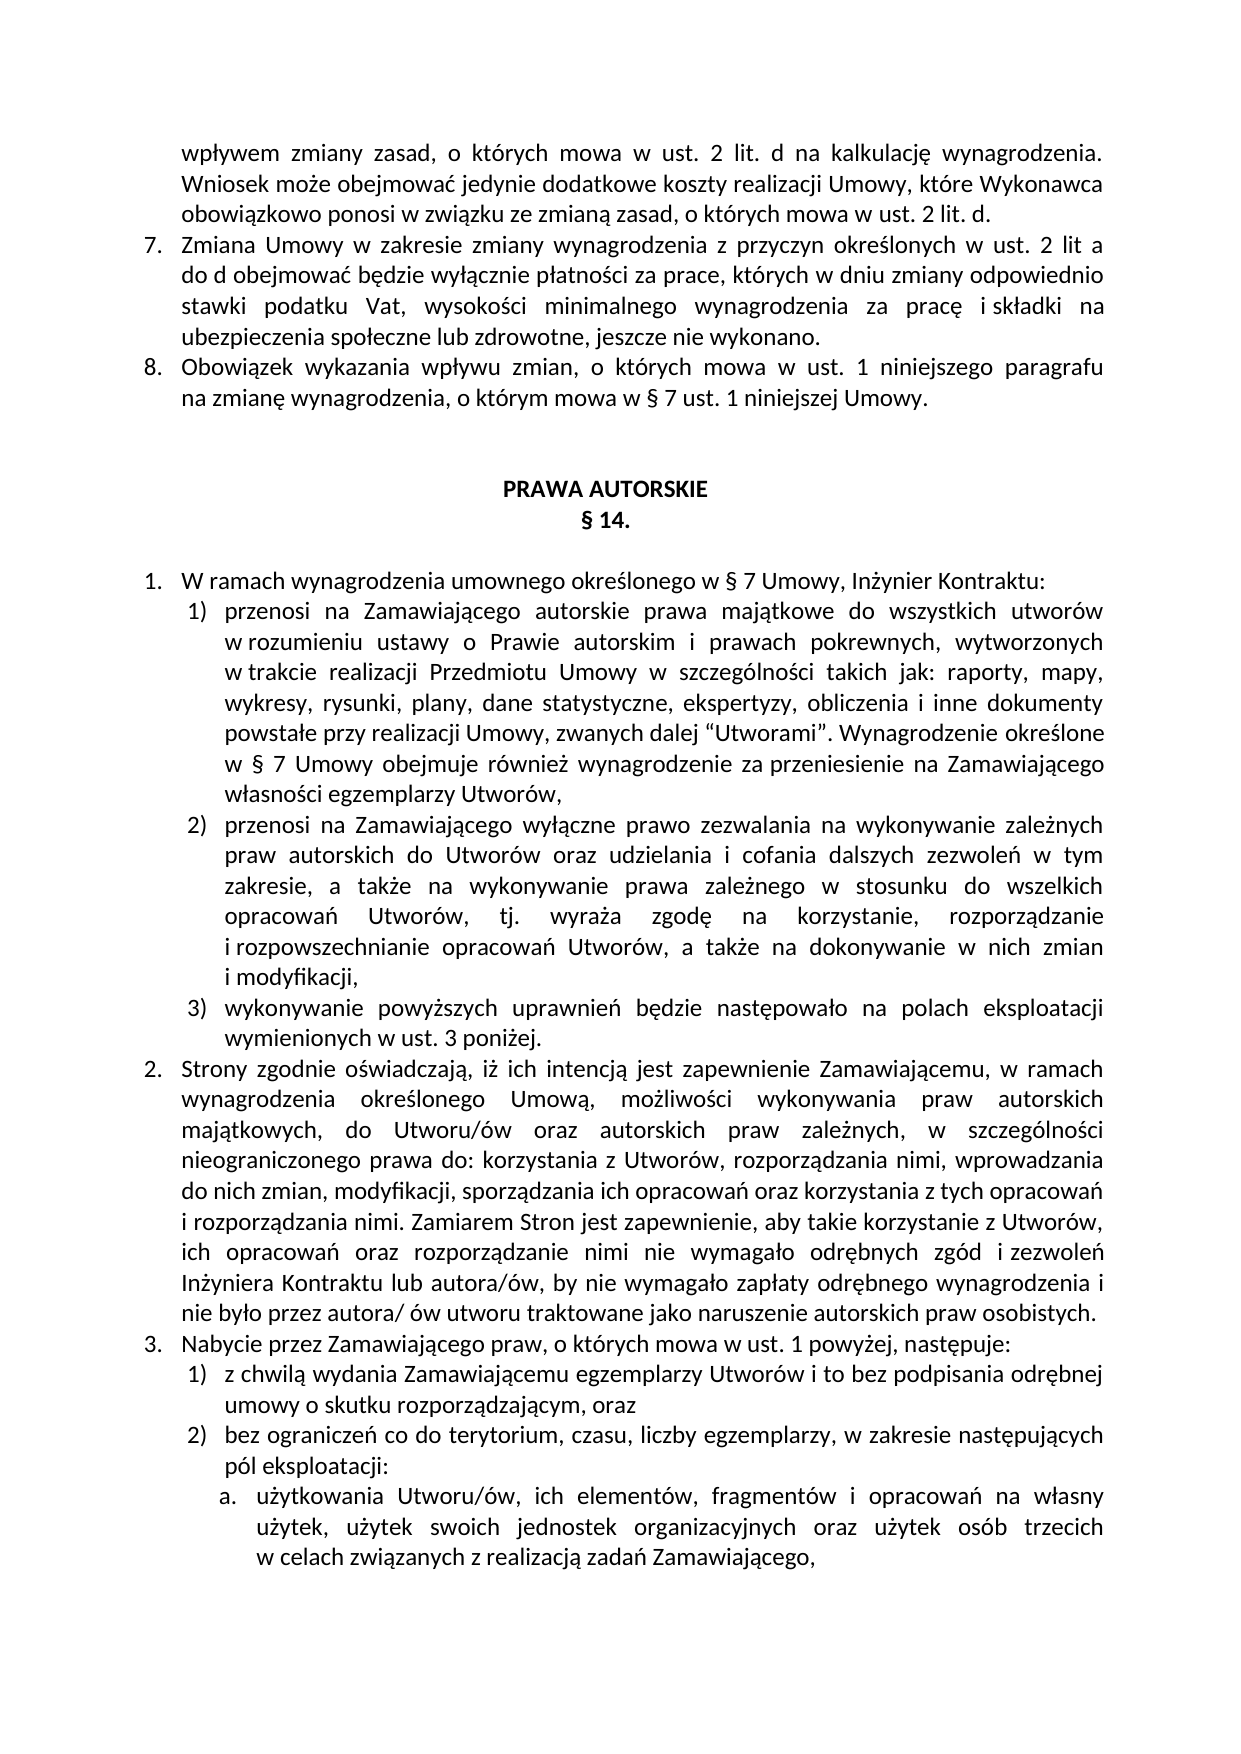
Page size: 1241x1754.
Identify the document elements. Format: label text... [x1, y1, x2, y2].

list bez ograniczeń co do terytorium, czasu, liczby egzemplarzy, w zakresie następujących pól eksploatacji: [187, 1419, 1105, 1480]
list Zmiana Umowy w zakresie zmiany wynagrodzenia z przyczyn określonych w ust. 2 lit a do d obejmować będzie wyłącznie płatności za prace, których w dniu zmiany odpowiednio stawki podatku Vat, wysokości minimalnego wynagrodzenia za pracę i składki na ubezpieczenia społeczne lub zdrowotne, jeszcze nie wykonano. [144, 229, 1105, 351]
list przenosi na Zamawiającego autorskie prawa majątkowe do wszystkich utworów w rozumieniu ustawy o Prawie autorskim i prawach pokrewnych, wytworzonych w trakcie realizacji Przedmiotu Umowy w szczególności takich jak: raporty, mapy, wykresy, rysunki, plany, dane statystyczne, ekspertyzy, obliczenia i inne dokumenty powstałe przy realizacji Umowy, zwanych dalej “Utworami”. Wynagrodzenie określone w § 7 Umowy obejmuje również wynagrodzenie za przeniesienie na Zamawiającego własności egzemplarzy Utworów, [187, 595, 1105, 809]
list przenosi na Zamawiającego wyłączne prawo zezwalania na wykonywanie zależnych praw autorskich do Utworów oraz udzielania i cofania dalszych zezwoleń w tym zakresie, a także na wykonywanie prawa zależnego w stosunku do wszelkich opracowań Utworów, tj. wyraża zgodę na korzystanie, rozporządzanie i rozpowszechnianie opracowań Utworów, a także na dokonywanie w nich zmian i modyfikacji, [187, 809, 1105, 992]
list Strony zgodnie oświadczają, iż ich intencją jest zapewnienie Zamawiającemu, w ramach wynagrodzenia określonego Umową, możliwości wykonywania praw autorskich majątkowych, do Utworu/ów oraz autorskich praw zależnych, w szczególności nieograniczonego prawa do: korzystania z Utworów, rozporządzania nimi, wprowadzania do nich zmian, modyfikacji, sporządzania ich opracowań oraz korzystania z tych opracowań i rozporządzania nimi. Zamiarem Stron jest zapewnienie, aby takie korzystanie z Utworów, ich opracowań oraz rozporządzanie nimi nie wymagało odrębnych zgód i zezwoleń Inżyniera Kontraktu lub autora/ów, by nie wymagało zapłaty odrębnego wynagrodzenia i nie było przez autora/ ów utworu traktowane jako naruszenie autorskich praw osobistych. [144, 1053, 1105, 1328]
list Nabycie przez Zamawiającego praw, o których mowa w ust. 1 powyżej, następuje: [144, 1328, 1105, 1358]
list z chwilą wydania Zamawiającemu egzemplarzy Utworów i to bez podpisania odrębnej umowy o skutku rozporządzającym, oraz [187, 1358, 1105, 1419]
list Obowiązek wykazania wpływu zmian, o których mowa w ust. 1 niniejszego paragrafu na zmianę wynagrodzenia, o którym mowa w § 7 ust. 1 niniejszej Umowy. [144, 351, 1105, 412]
list W ramach wynagrodzenia umownego określonego w § 7 Umowy, Inżynier Kontraktu: [144, 565, 1105, 595]
list użytkowania Utworu/ów, ich elementów, fragmentów i opracowań na własny użytek, użytek swoich jednostek organizacyjnych oraz użytek osób trzecich w celach związanych z realizacją zadań Zamawiającego, [219, 1480, 1105, 1572]
list wykonywanie powyższych uprawnień będzie następowało na polach eksploatacji wymienionych w ust. 3 poniżej. [187, 992, 1105, 1053]
text PRAWA AUTORSKIE [106, 473, 1105, 504]
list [144, 137, 1105, 229]
text § 14. [106, 504, 1105, 534]
